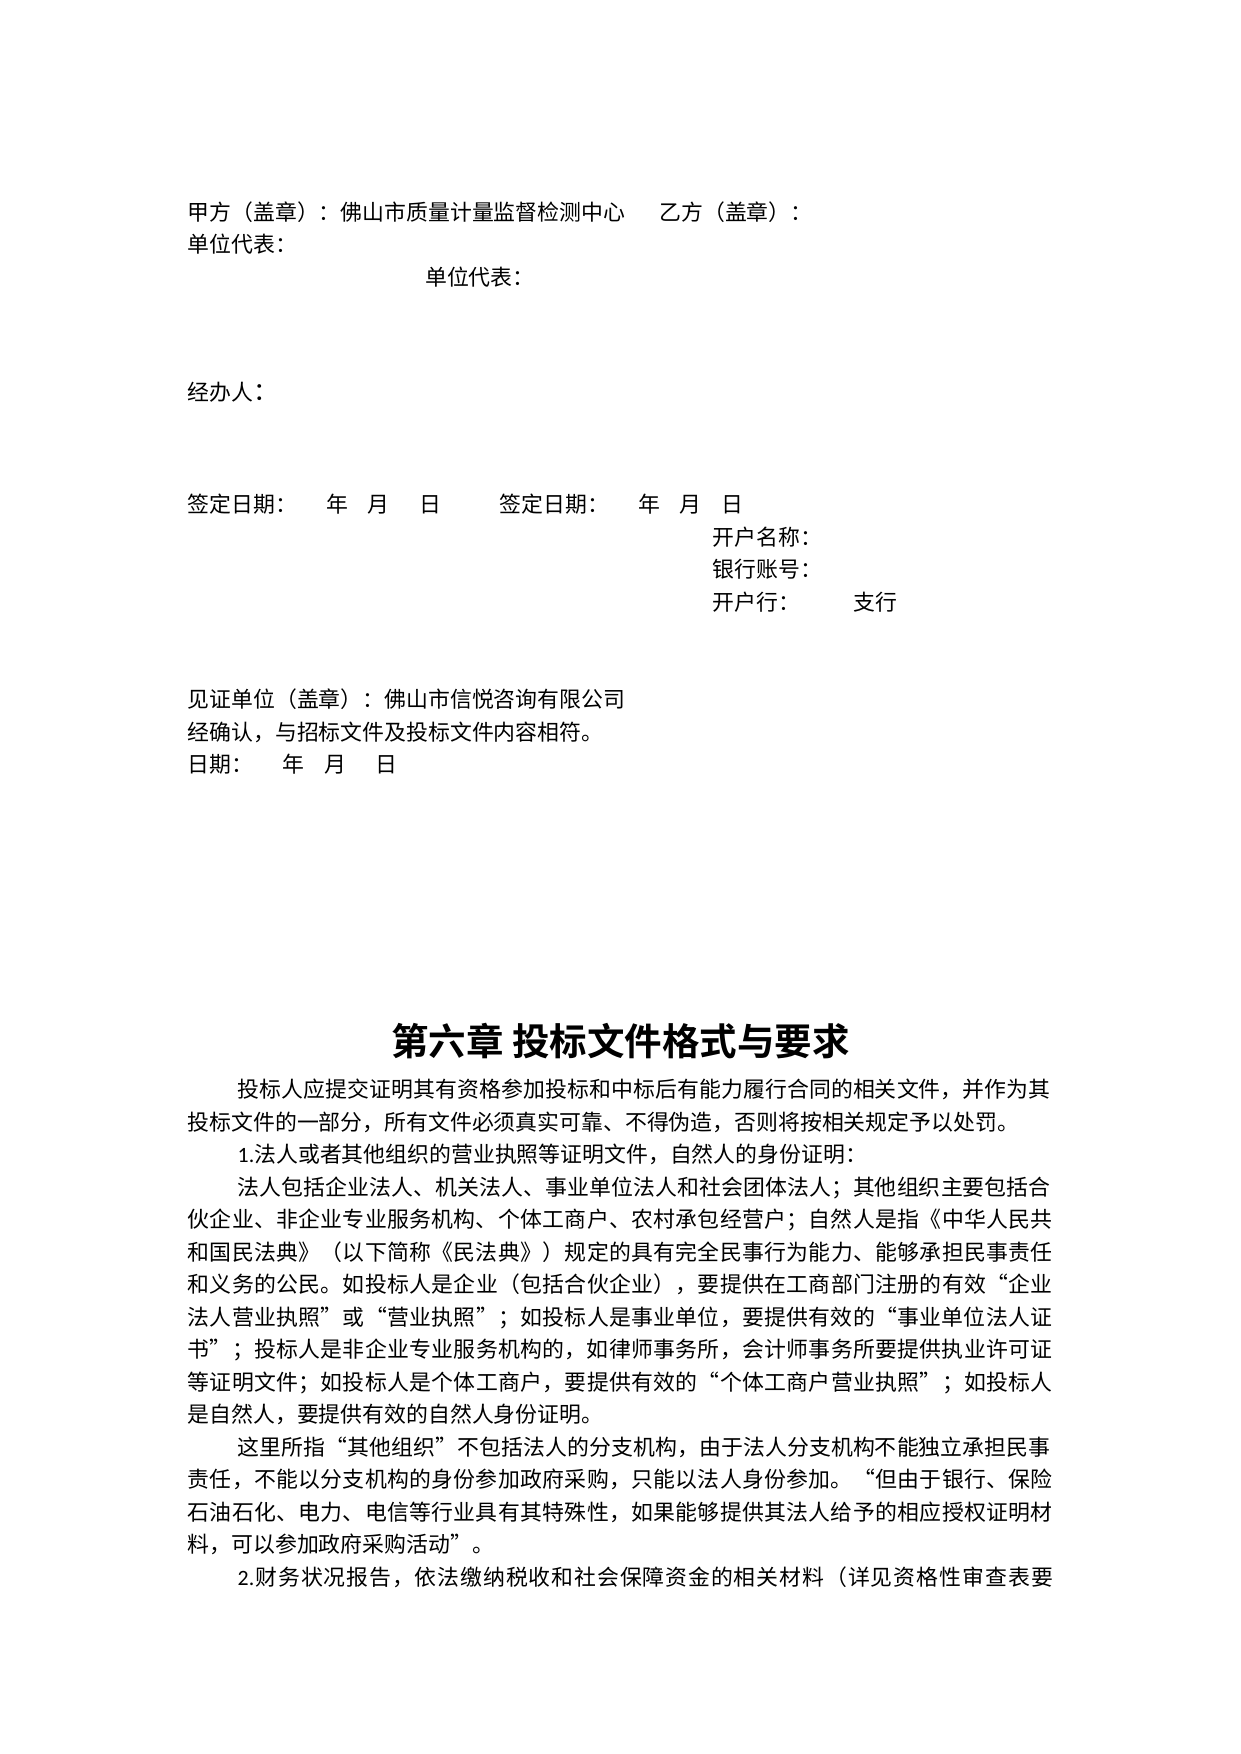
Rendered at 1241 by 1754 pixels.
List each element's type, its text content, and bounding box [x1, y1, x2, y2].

text 经办人： [187, 357, 1053, 422]
text 银行账号： [187, 552, 1053, 584]
text 第六章 投标文件格式与要求 [187, 1007, 1053, 1072]
text 单位代表： [187, 259, 1053, 292]
text 这里所指“其他组织”不包括法人的分支机构，由于法人分支机构不能独立承担民事责任，不能以分支机构的身份参加政府采购，只能以法人身份参加。“但由于银行、保险、石油石化、电力、电信等行业具有其特殊性，如果能够提供其法人给予的相应授权证明材料，可以参加政府采购活动”。 [187, 1429, 1053, 1559]
text 投标人应提交证明其有资格参加投标和中标后有能力履行合同的相关文件，并作为其投标文件的一部分，所有文件必须真实可靠、不得伪造，否则将按相关规定予以处罚。 [187, 1072, 1053, 1137]
text 1.法人或者其他组织的营业执照等证明文件，自然人的身份证明： [187, 1137, 1053, 1169]
text 甲方（盖章）：佛山市质量计量监督检测中心 乙方（盖章）： [187, 194, 1053, 227]
text 签定日期： 年 月 日 签定日期： 年 月 日 [187, 487, 1053, 519]
text 见证单位（盖章）：佛山市信悦咨询有限公司 [187, 682, 1053, 714]
text 日期： 年 月 日 [187, 747, 1053, 779]
text 开户名称： [187, 519, 1053, 552]
text 法人包括企业法人、机关法人、事业单位法人和社会团体法人；其他组织主要包括合伙企业、非企业专业服务机构、个体工商户、农村承包经营户；自然人是指《中华人民共和国民法典》（以下简称《民法典》）规定的具有完全民事行为能力、能够承担民事责任和义务的公民。如投标人是企业（包括合伙企业），要提供在工商部门注册的有效“企业法人营业执照”或“营业执照”；如投标人是事业单位，要提供有效的“事业单位法人证书”；投标人是非企业专业服务机构的，如律师事务所，会计师事务所要提供执业许可证等证明文件；如投标人是个体工商户，要提供有效的“个体工商户营业执照”；如投标人是自然人，要提供有效的自然人身份证明。 [187, 1169, 1053, 1429]
text 单位代表： [187, 227, 1053, 259]
text 开户行： 支行 [187, 584, 1053, 617]
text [187, 1559, 1053, 1592]
text 经确认，与招标文件及投标文件内容相符。 [187, 714, 1053, 747]
